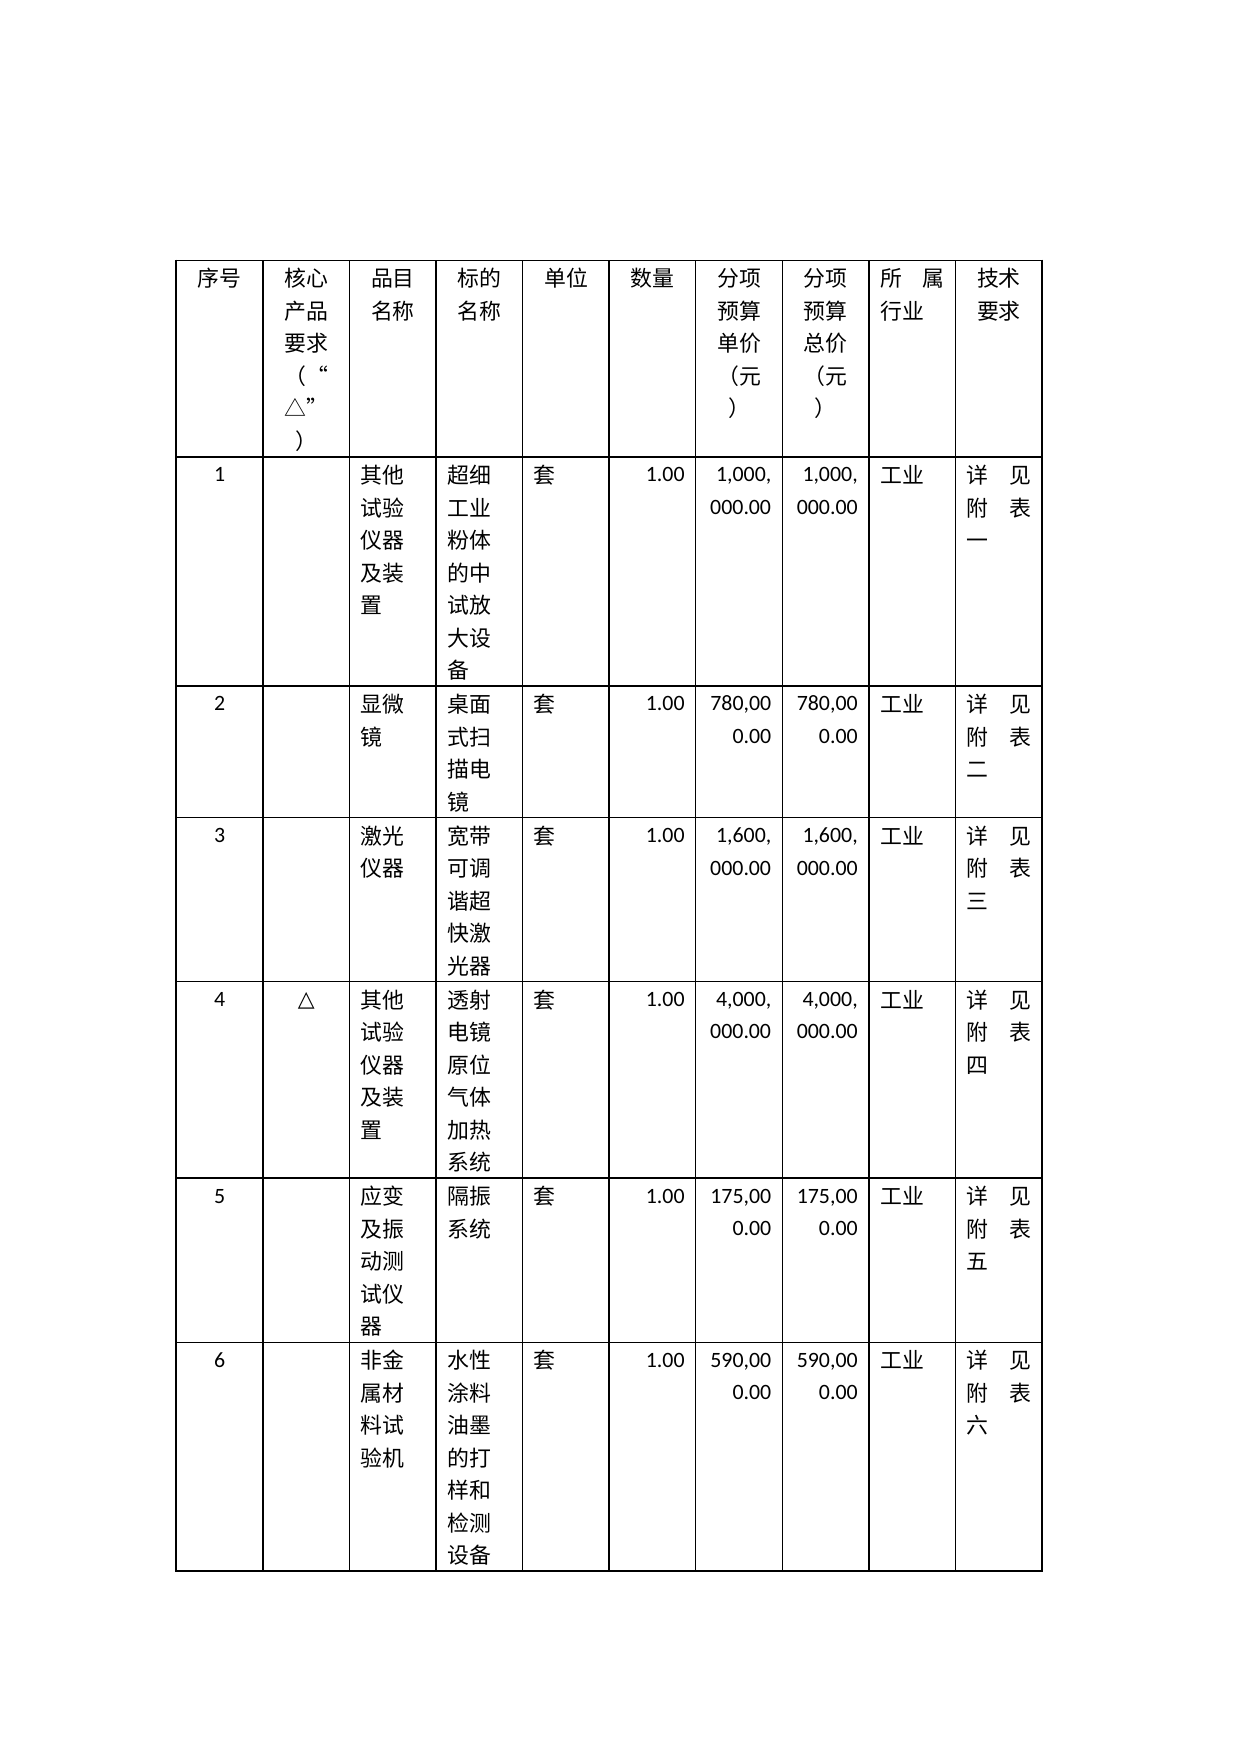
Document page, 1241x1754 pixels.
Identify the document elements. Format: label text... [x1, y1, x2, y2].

table_cell 详见附表一 [956, 458, 1041, 685]
table_cell 1.00 [610, 687, 695, 817]
table_cell 应变及振动测试仪器 [350, 1179, 435, 1341]
table_cell 详见附表三 [956, 818, 1041, 981]
table_cell 套 [523, 1179, 608, 1341]
table_cell 显微镜 [350, 687, 435, 817]
table_cell 1,600,000.00 [696, 818, 782, 981]
table_header 单位 [523, 261, 608, 456]
table_cell 工业 [870, 458, 955, 685]
table_cell 175,000.00 [783, 1179, 868, 1341]
table_header 标的名称 [437, 261, 522, 456]
table_header 品目名称 [350, 261, 435, 456]
table_cell 非金属材料试验机 [350, 1343, 435, 1570]
table_cell 4,000,000.00 [783, 982, 868, 1177]
table_cell 工业 [870, 1179, 955, 1341]
table_cell 4 [177, 982, 262, 1177]
table_cell 1.00 [610, 458, 695, 685]
table_cell 详见附表二 [956, 687, 1041, 817]
table_cell 宽带可调谐超快激光器 [437, 818, 522, 981]
table_cell 套 [523, 687, 608, 817]
table_cell 详见附表五 [956, 1179, 1041, 1341]
table_cell [264, 687, 349, 817]
table_cell 工业 [870, 687, 955, 817]
table_cell 4,000,000.00 [696, 982, 782, 1177]
table_cell 透射电镜原位气体加热系统 [437, 982, 522, 1177]
table_cell 1 [177, 458, 262, 685]
table_cell 套 [523, 458, 608, 685]
table_cell 1,000,000.00 [783, 458, 868, 685]
table_cell 工业 [870, 818, 955, 981]
table_cell 780,000.00 [696, 687, 782, 817]
table_cell 超细工业粉体的中试放大设备 [437, 458, 522, 685]
table_cell 1,000,000.00 [696, 458, 782, 685]
table_cell 详见附表四 [956, 982, 1041, 1177]
table_cell [264, 818, 349, 981]
table_header 分项预算总价（元） [783, 261, 868, 456]
table_header 所属行业 [870, 261, 955, 456]
table_cell 详见附表六 [956, 1343, 1041, 1570]
table_cell 1,600,000.00 [783, 818, 868, 981]
table_cell 1.00 [610, 1343, 695, 1570]
table_cell 1.00 [610, 1179, 695, 1341]
table_cell 套 [523, 1343, 608, 1570]
table_cell 3 [177, 818, 262, 981]
table_cell 780,000.00 [783, 687, 868, 817]
table_header 数量 [610, 261, 695, 456]
table_cell [264, 458, 349, 685]
table_cell 套 [523, 982, 608, 1177]
table_cell 隔振系统 [437, 1179, 522, 1341]
table_cell 工业 [870, 982, 955, 1177]
table_cell 激光仪器 [350, 818, 435, 981]
table_cell 590,000.00 [783, 1343, 868, 1570]
table_cell 1.00 [610, 818, 695, 981]
table_cell 其他试验仪器及装置 [350, 982, 435, 1177]
table_cell 2 [177, 687, 262, 817]
table_cell 桌面式扫描电镜 [437, 687, 522, 817]
table_cell 套 [523, 818, 608, 981]
table_cell 175,000.00 [696, 1179, 782, 1341]
table_header 核心产品要求（“△”） [264, 261, 349, 456]
table_cell [264, 1343, 349, 1570]
table_cell 6 [177, 1343, 262, 1570]
table_cell △ [264, 982, 349, 1177]
table_header 序号 [177, 261, 262, 456]
table_cell 水性涂料油墨的打样和检测设备 [437, 1343, 522, 1570]
table_cell 5 [177, 1179, 262, 1341]
table_cell 其他试验仪器及装置 [350, 458, 435, 685]
table_header 技术要求 [956, 261, 1041, 456]
table_cell 工业 [870, 1343, 955, 1570]
table_cell 1.00 [610, 982, 695, 1177]
table_cell [264, 1179, 349, 1341]
table_header 分项预算单价（元） [696, 261, 782, 456]
table_cell 590,000.00 [696, 1343, 782, 1570]
